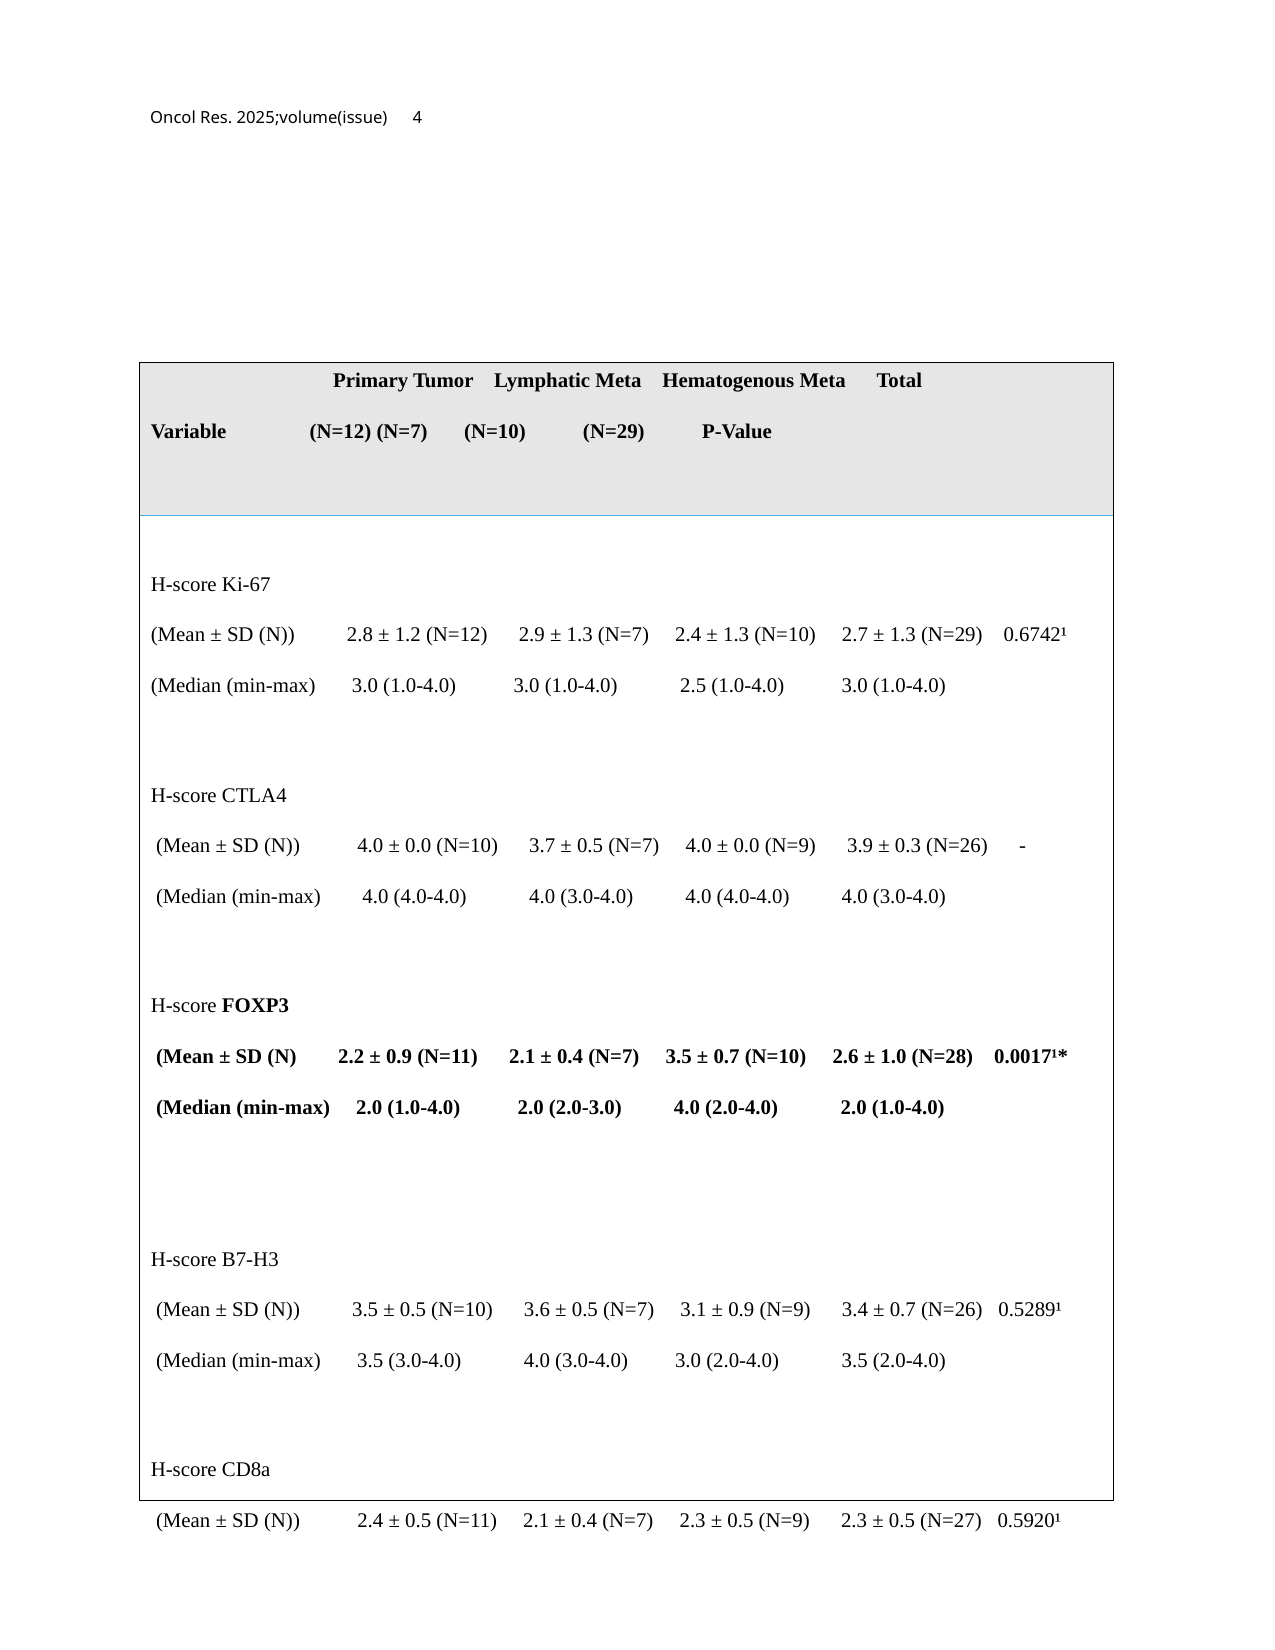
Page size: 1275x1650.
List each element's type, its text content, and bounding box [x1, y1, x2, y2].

table_cell H-score Ki-67 (Mean ± SD (N)) 2.8 ± 1.2 (N=12) 2.9 ± 1.3 (N=7) 2.4 ± 1.3 (N=10) 2.7 ± 1.3 (N=29) 0.6742¹ (Median (min-max) 3.0 (1.0-4.0) 3.0 (1.0-4.0) 2.5 (1.0-4.0) 3.0 (1.0-4.0) H-score CTLA4 (Mean ± SD (N)) 4.0 ± 0.0 (N=10) 3.7 ± 0.5 (N=7) 4.0 ± 0.0 (N=9) 3.9 ± 0.3 (N=26) - (Median (min-max) 4.0 (4.0-4.0) 4.0 (3.0-4.0) 4.0 (4.0-4.0) 4.0 (3.0-4.0) H-score FOXP3 (Mean ± SD (N) 2.2 ± 0.9 (N=11) 2.1 ± 0.4 (N=7) 3.5 ± 0.7 (N=10) 2.6 ± 1.0 (N=28) 0.0017¹* (Median (min-max) 2.0 (1.0-4.0) 2.0 (2.0-3.0) 4.0 (2.0-4.0) 2.0 (1.0-4.0) H-score B7-H3 (Mean ± SD (N)) 3.5 ± 0.5 (N=10) 3.6 ± 0.5 (N=7) 3.1 ± 0.9 (N=9) 3.4 ± 0.7 (N=26) 0.5289¹ (Median (min-max) 3.5 (3.0-4.0) 4.0 (3.0-4.0) 3.0 (2.0-4.0) 3.5 (2.0-4.0) H-score CD8a (Mean ± SD (N)) 2.4 ± 0.5 (N=11) 2.1 ± 0.4 (N=7) 2.3 ± 0.5 (N=9) 2.3 ± 0.5 (N=27) 0.5920¹ (Median (min-max) 2.0 (2.0-3.0) 2.0 (2.0-3.0) 2.0 (2.0-3.0) 2.0 (2.0-3.0) H-score PD1 (Mean ± SD (N)) 2.5 ± 0.9 (N=12) 1.7 ± 1.1 (N=7) 1.8 ± 0.4 (N=10) 2.1 ± 0.9 (N=29) 0.0577¹ (Median (min-max) 3.0 (1.0-4.0) 1.0 (1.0-4.0) 2.0 (1.0-2.0) 2.0 (1.0-4.0) H-score CD68 (Mean ± SD (N)) 1.3 ± 0.7 (N=10) 1.0 ± 0.0 (N=6) 1.1 ± 0.3 (N=9) 1.2 ± 0.5 (N=25) - (Median (min-max) 1.0 (1.0-3.0) 1.0 (1.0-1.0) 1.0 (1.0-2.0) 1.0 (1.0-3.0) H-score CD163 (Mean ± SD (N)) 3.1 ± 0.7 (N=11) 2.9 ± 0.7 (N=7) 3.8 ± 0.5 (N=8) 3.2 ± 0.7 (N=26) 0.0316¹ (Median (min-max) 3.0 (2.0-4.0) 3.0 (2.0-4.0) 4.0 (3.0-4.0) 3.0 (2.0-4.0) H-score CD3e (Mean ± SD (N)) 3.2 ± 0.6 (N=11) 3.2 ± 0.8 (N=6) 3.2 ± 0.9 (N=10) 3.2 ± 0.7 (N=27) 0.9706¹ (Median (min-max) 3.0 (2.0-4.0) 3.0 (2.0-4.0) 3.5 (2.0-4.0) 3.0 (2.0-4.0) [140, 516, 1113, 1500]
table_header Primary Tumor Lymphatic Meta Hematogenous Meta Total Variable (N=12) (N=7) (N=10) (N=29) P-Value [140, 363, 1113, 515]
